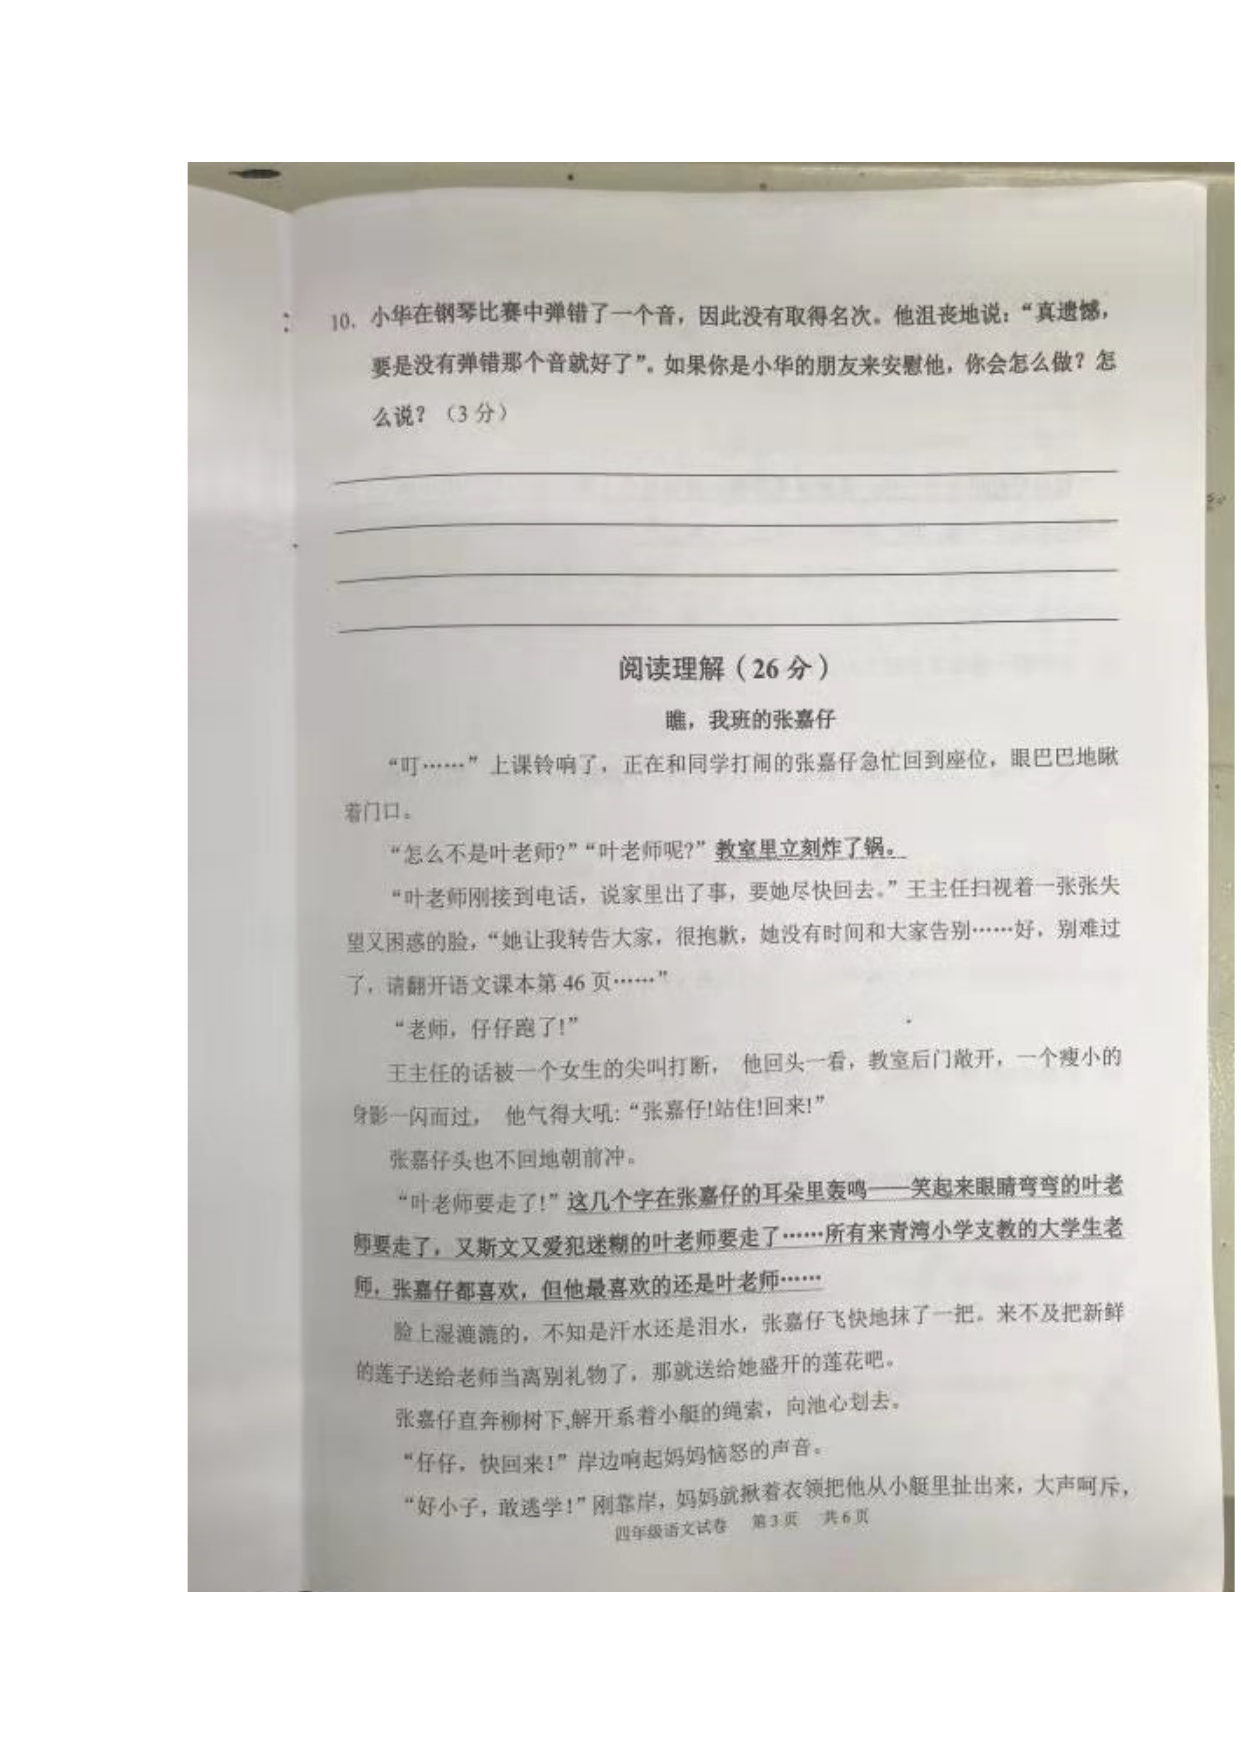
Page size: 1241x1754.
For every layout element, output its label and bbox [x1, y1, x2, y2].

picture [187, 162, 1235, 1592]
